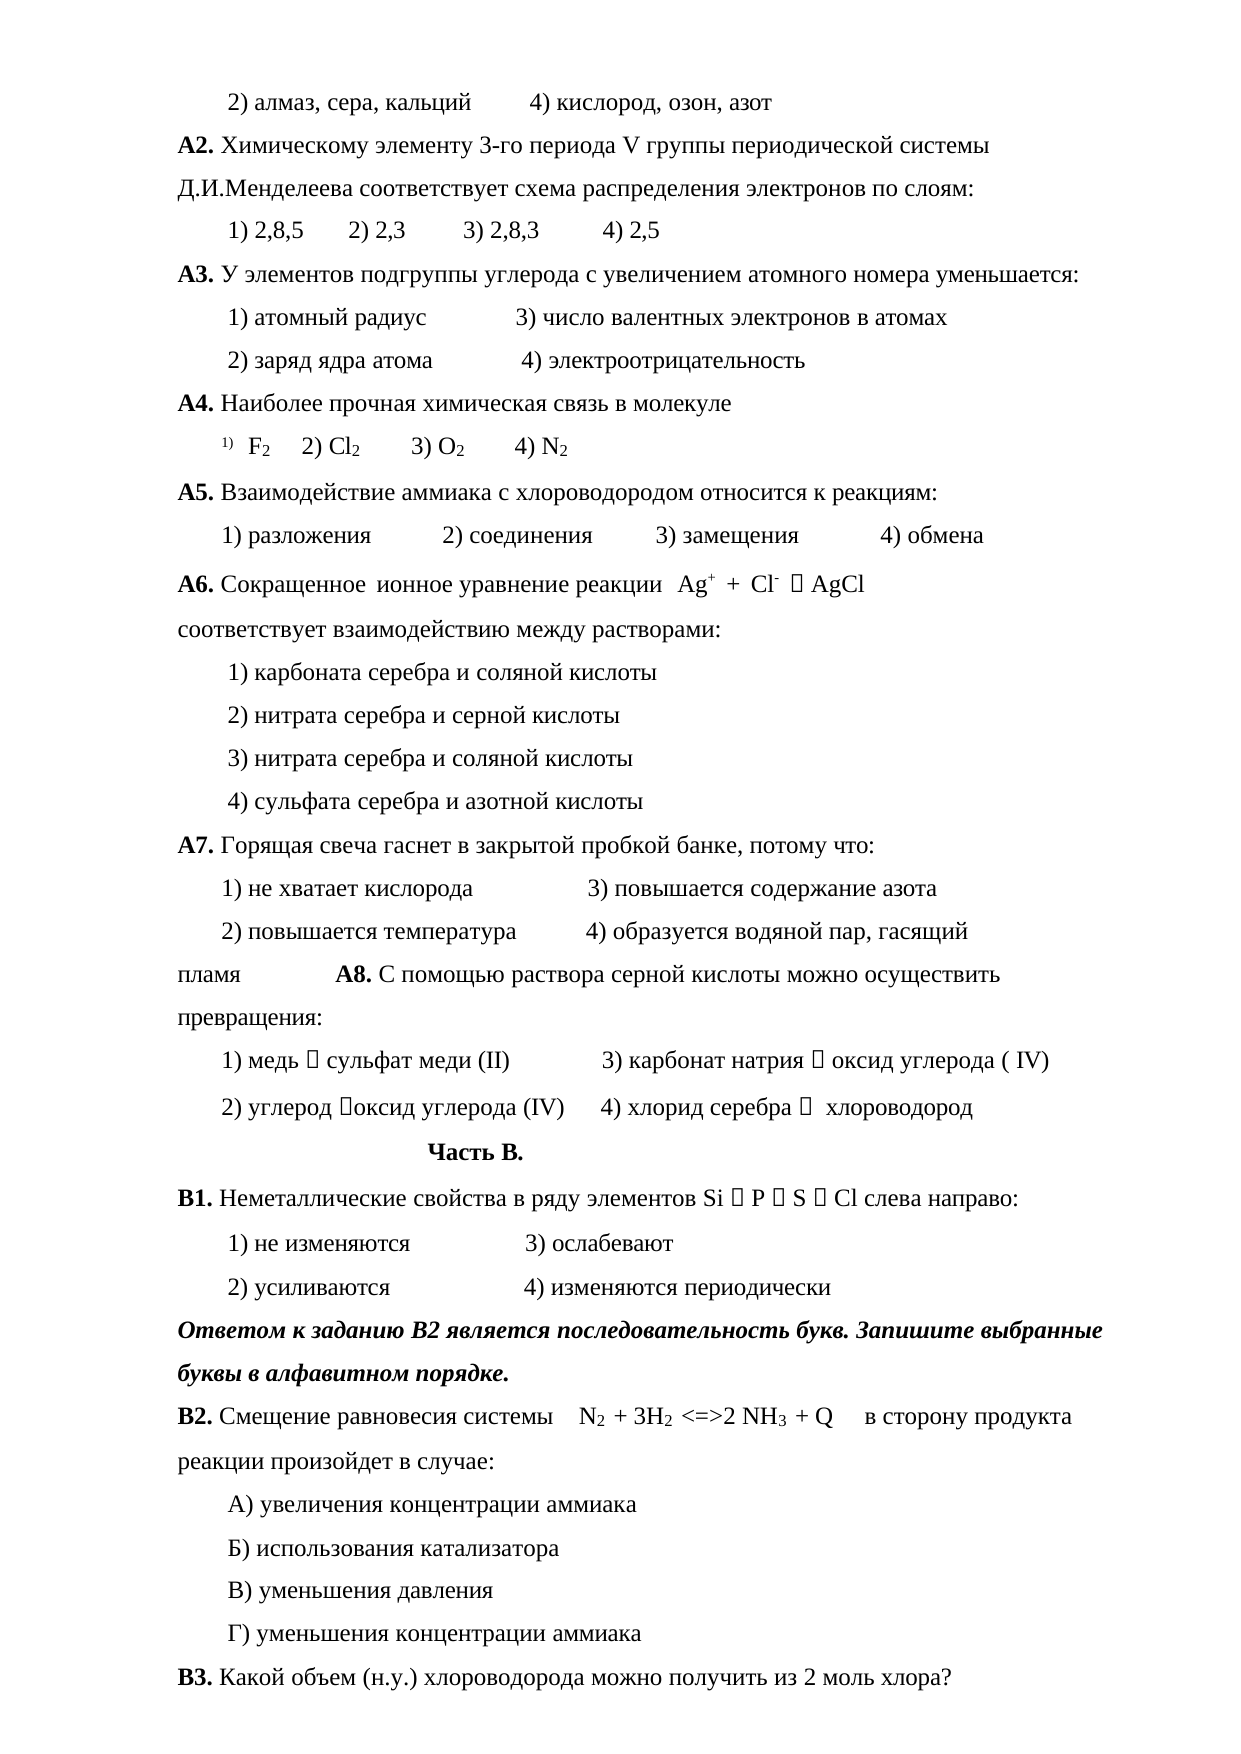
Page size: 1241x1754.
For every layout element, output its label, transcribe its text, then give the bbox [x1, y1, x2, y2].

subtitle Ответом к заданию В2 является последовательность букв. Запишите выбранные буквы в алфавитном порядке. [177, 1315, 1152, 1387]
text В3. Какой объем (н.у.) хлороводорода можно получить из 2 моль хлора? [177, 1662, 1181, 1690]
list усиливаются 4) изменяются периодически [227, 1272, 1181, 1300]
text А5. Взаимодействие аммиака с хлороводородом относится к реакциям: [177, 477, 1181, 505]
text А2. Химическому элементу 3-го периода V группы периодической системы Д.И.Менделеева соответствует схема распределения электронов по слоям: [177, 130, 1120, 202]
list нитрата серебра и соляной кислоты [227, 743, 1181, 772]
text 1) 2,8,5 2) 2,3 3) 2,8,3 4) 2,5 [227, 216, 1181, 244]
list заряд ядра атома 4) электроотрицательность [227, 345, 1181, 374]
list атомный радиус 3) число валентных электронов в атомах [227, 302, 1181, 331]
list сульфата серебра и азотной кислоты [227, 786, 1181, 815]
text Часть В. [427, 1137, 1181, 1166]
text А) увеличения концентрации аммиака Б) использования катализатора [227, 1489, 653, 1562]
text В2. Смещение равновесия системы N2 + 3H2 <=>2 NH3 + Q в сторону продукта реакции произойдет в случае: [177, 1401, 1072, 1475]
list не изменяются 3) ослабевают [227, 1228, 1181, 1257]
list углерод оксид углерода (IV) 4) хлорид серебра  хлороводород [221, 1088, 1181, 1122]
list не хватает кислорода 3) повышается содержание азота [221, 873, 1181, 901]
list повышается температура 4) образуется водяной пар, гасящий пламя А8. С помощью раствора серной кислоты можно осуществить превращения: [177, 916, 1000, 1031]
text А4. Наиболее прочная химическая связь в молекуле [177, 388, 1181, 417]
list алмаз, сера, кальций 4) кислород, озон, азот [227, 87, 1181, 115]
list разложения 2) соединения 3) замещения 4) обмена А6. Сокращенное ионное уравнение реакции Ag+ + Cl-  AgCl соответствует взаимодействию между растворами: [177, 520, 984, 643]
text В1. Неметаллические свойства в ряду элементов Si  P  S  Cl слева направо: [177, 1180, 1181, 1214]
text А3. У элементов подгруппы углерода с увеличением атомного номера уменьшается: [177, 259, 1181, 288]
text В) уменьшения давления [227, 1576, 1181, 1604]
list медь  сульфат меди (II) 3) карбонат натрия  оксид углерода ( IV) [221, 1045, 1181, 1074]
list карбоната серебра и соляной кислоты [227, 657, 1181, 686]
text Г) уменьшения концентрации аммиака [227, 1618, 1181, 1647]
text А7. Горящая свеча гаснет в закрытой пробкой банке, потому что: [177, 830, 1181, 858]
list F2 2) Cl2 3) O2 4) N2 [221, 431, 1181, 462]
list нитрата серебра и серной кислоты [227, 700, 1181, 729]
